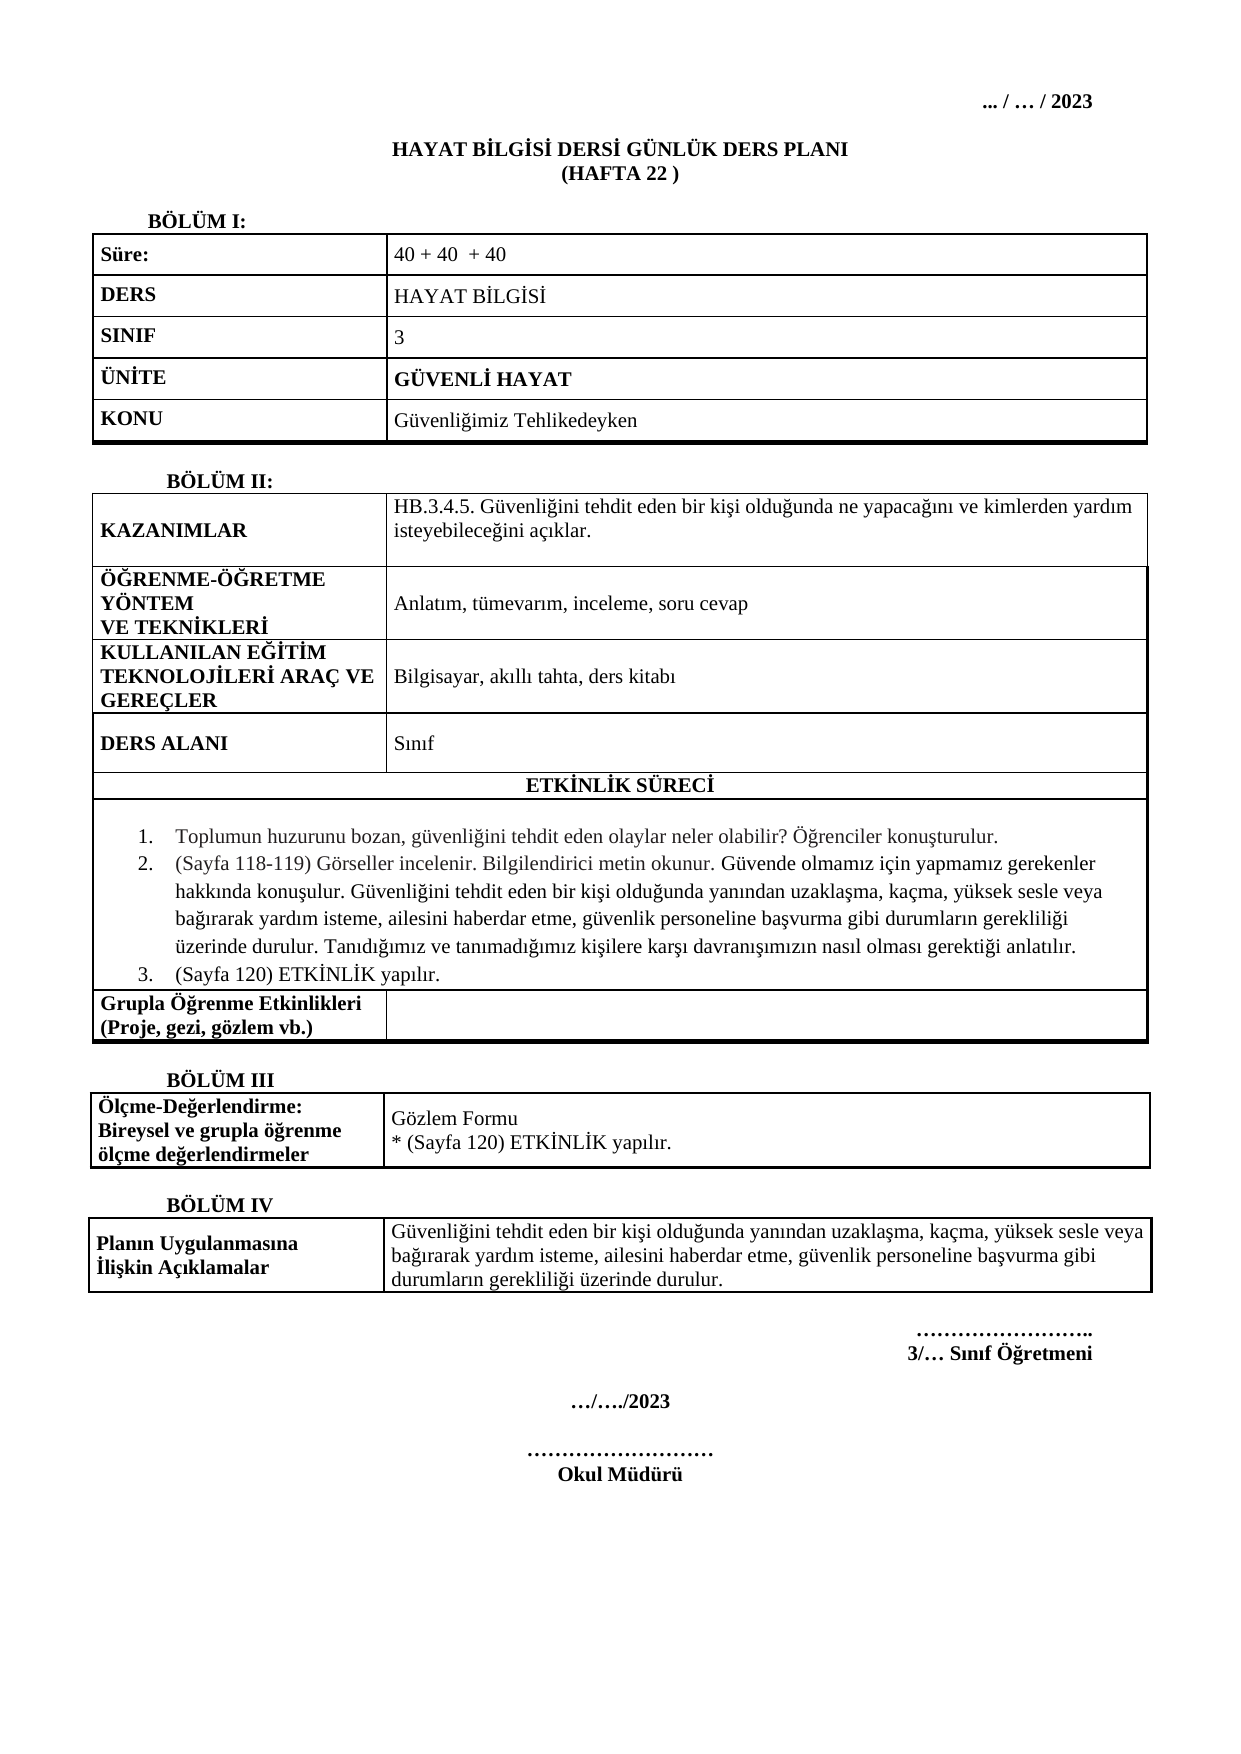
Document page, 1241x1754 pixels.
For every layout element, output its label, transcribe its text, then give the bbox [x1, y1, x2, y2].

text BÖLÜM I: [148, 209, 1092, 233]
text …/…./2023 [148, 1389, 1092, 1413]
text BÖLÜM II: [148, 468, 1092, 493]
table_header HB.3.4.5. Güvenliğini tehdit eden bir kişi olduğunda ne yapacağını ve kimlerden yardım isteyebileceğini açıklar. [387, 494, 1147, 566]
table_cell Grupla Öğrenme Etkinlikleri (Proje, gezi, gözlem vb.) [94, 991, 386, 1039]
table_cell SINIF [94, 317, 386, 357]
table_cell HAYAT BİLGİSİ [388, 276, 1146, 316]
table_cell ETKİNLİK SÜRECİ [94, 773, 1146, 797]
table_cell [387, 991, 1146, 1039]
subtitle BÖLÜM IV [148, 1193, 1092, 1217]
table_cell DERS [94, 276, 386, 316]
text HAYAT BİLGİSİ DERSİ GÜNLÜK DERS PLANI [148, 137, 1092, 161]
table_cell DERS ALANI [94, 714, 386, 772]
text ... / … / 2023 [148, 89, 1092, 113]
table_cell GÜVENLİ HAYAT [388, 359, 1146, 398]
text 3/… Sınıf Öğretmeni [148, 1341, 1092, 1365]
table_cell 3 [388, 317, 1146, 357]
table_header Güvenliğini tehdit eden bir kişi olduğunda yanından uzaklaşma, kaçma, yüksek sesle veya bağırarak yardım isteme, ailesini haberdar etme, güvenlik personeline başvurma gibi durumların gerekliliği üzerinde durulur. [385, 1219, 1150, 1291]
table_cell ÜNİTE [94, 359, 386, 398]
table_header KAZANIMLAR [93, 494, 386, 566]
table_cell Toplumun huzurunu bozan, güvenliğini tehdit eden olaylar neler olabilir? Öğrenciler konuşturulur. (Sayfa 118-119) Görseller incelenir. Bilgilendirici metin okunur. Güvende olmamız için yapmamız gerekenler hakkında konuşulur. Güvenliğini tehdit eden bir kişi olduğunda yanından uzaklaşma, kaçma, yüksek sesle veya bağırarak yardım isteme, ailesini haberdar etme, güvenlik personeline başvurma gibi durumların gerekliliği üzerinde durulur. Tanıdığımız ve tanımadığımız kişilere karşı davranışımızın nasıl olması gerektiği anlatılır. (Sayfa 120) ETKİNLİK yapılır. [94, 800, 1146, 989]
table_cell Anlatım, tümevarım, inceleme, soru cevap [387, 567, 1146, 639]
table_cell KONU [94, 400, 386, 440]
table_header Planın Uygulanmasına İlişkin Açıklamalar [90, 1219, 383, 1291]
table_header 40 + 40 + 40 [388, 235, 1146, 274]
table_cell Bilgisayar, akıllı tahta, ders kitabı [387, 640, 1146, 712]
text …………………….. [148, 1317, 1092, 1341]
table_header Süre: [94, 235, 386, 274]
table_cell ÖĞRENME-ÖĞRETME YÖNTEM VE TEKNİKLERİ [93, 567, 386, 639]
table_header Gözlem Formu * (Sayfa 120) ETKİNLİK yapılır. [385, 1094, 1149, 1166]
table_cell Sınıf [387, 714, 1146, 772]
table_cell KULLANILAN EĞİTİM TEKNOLOJİLERİ ARAÇ VE GEREÇLER [93, 640, 386, 712]
subtitle BÖLÜM III [148, 1068, 1092, 1092]
table_header Ölçme-Değerlendirme: Bireysel ve grupla öğrenme ölçme değerlendirmeler [92, 1094, 383, 1166]
text (HAFTA 22 ) [148, 161, 1092, 185]
text ……………………… [148, 1437, 1092, 1461]
text Okul Müdürü [148, 1461, 1092, 1486]
table_cell Güvenliğimiz Tehlikedeyken [388, 400, 1146, 440]
